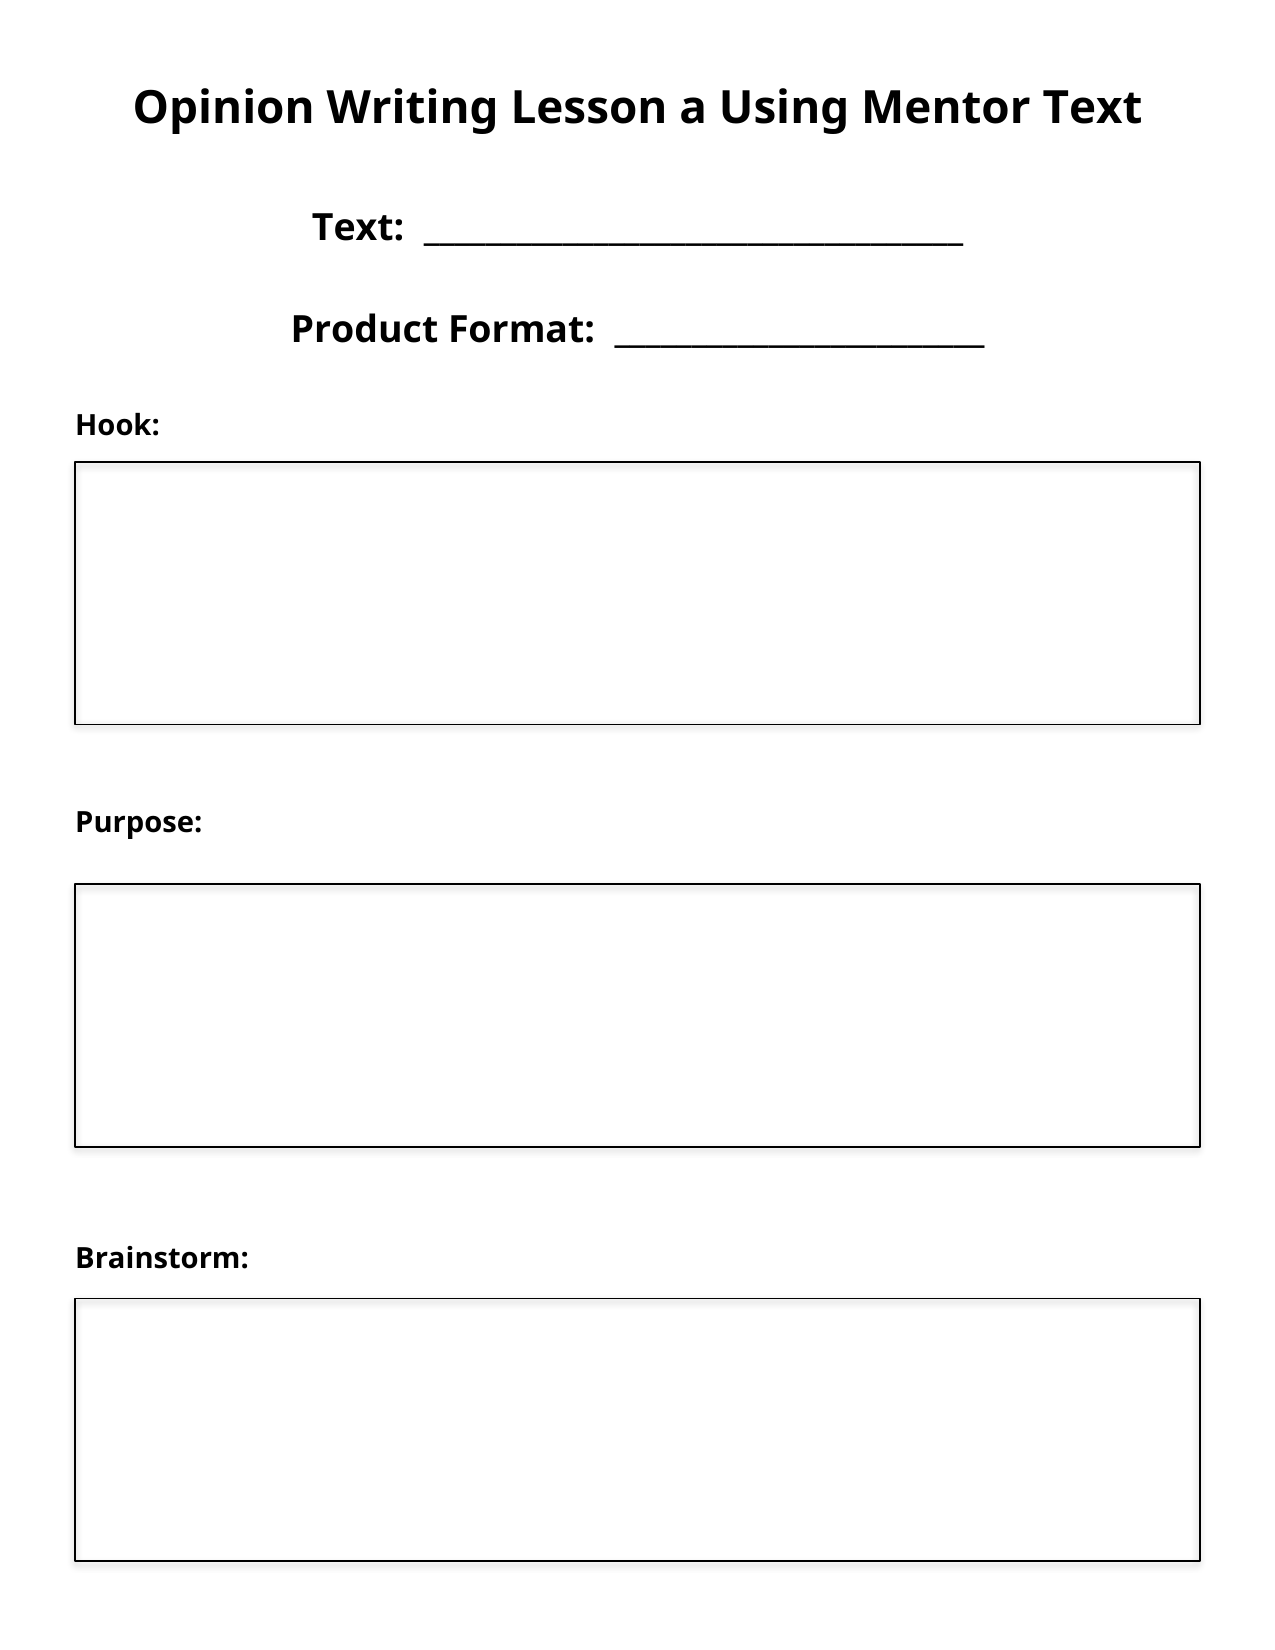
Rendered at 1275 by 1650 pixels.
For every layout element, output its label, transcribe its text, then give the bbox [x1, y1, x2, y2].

text Opinion Writing Lesson a Using Mentor Text [75, 75, 1200, 137]
text Text: ___________________________________ [75, 200, 1200, 251]
text Product Format: ________________________ [75, 302, 1200, 353]
text Brainstorm: [75, 1237, 1200, 1277]
text Hook: [75, 404, 1200, 444]
text Purpose: [75, 801, 1200, 841]
